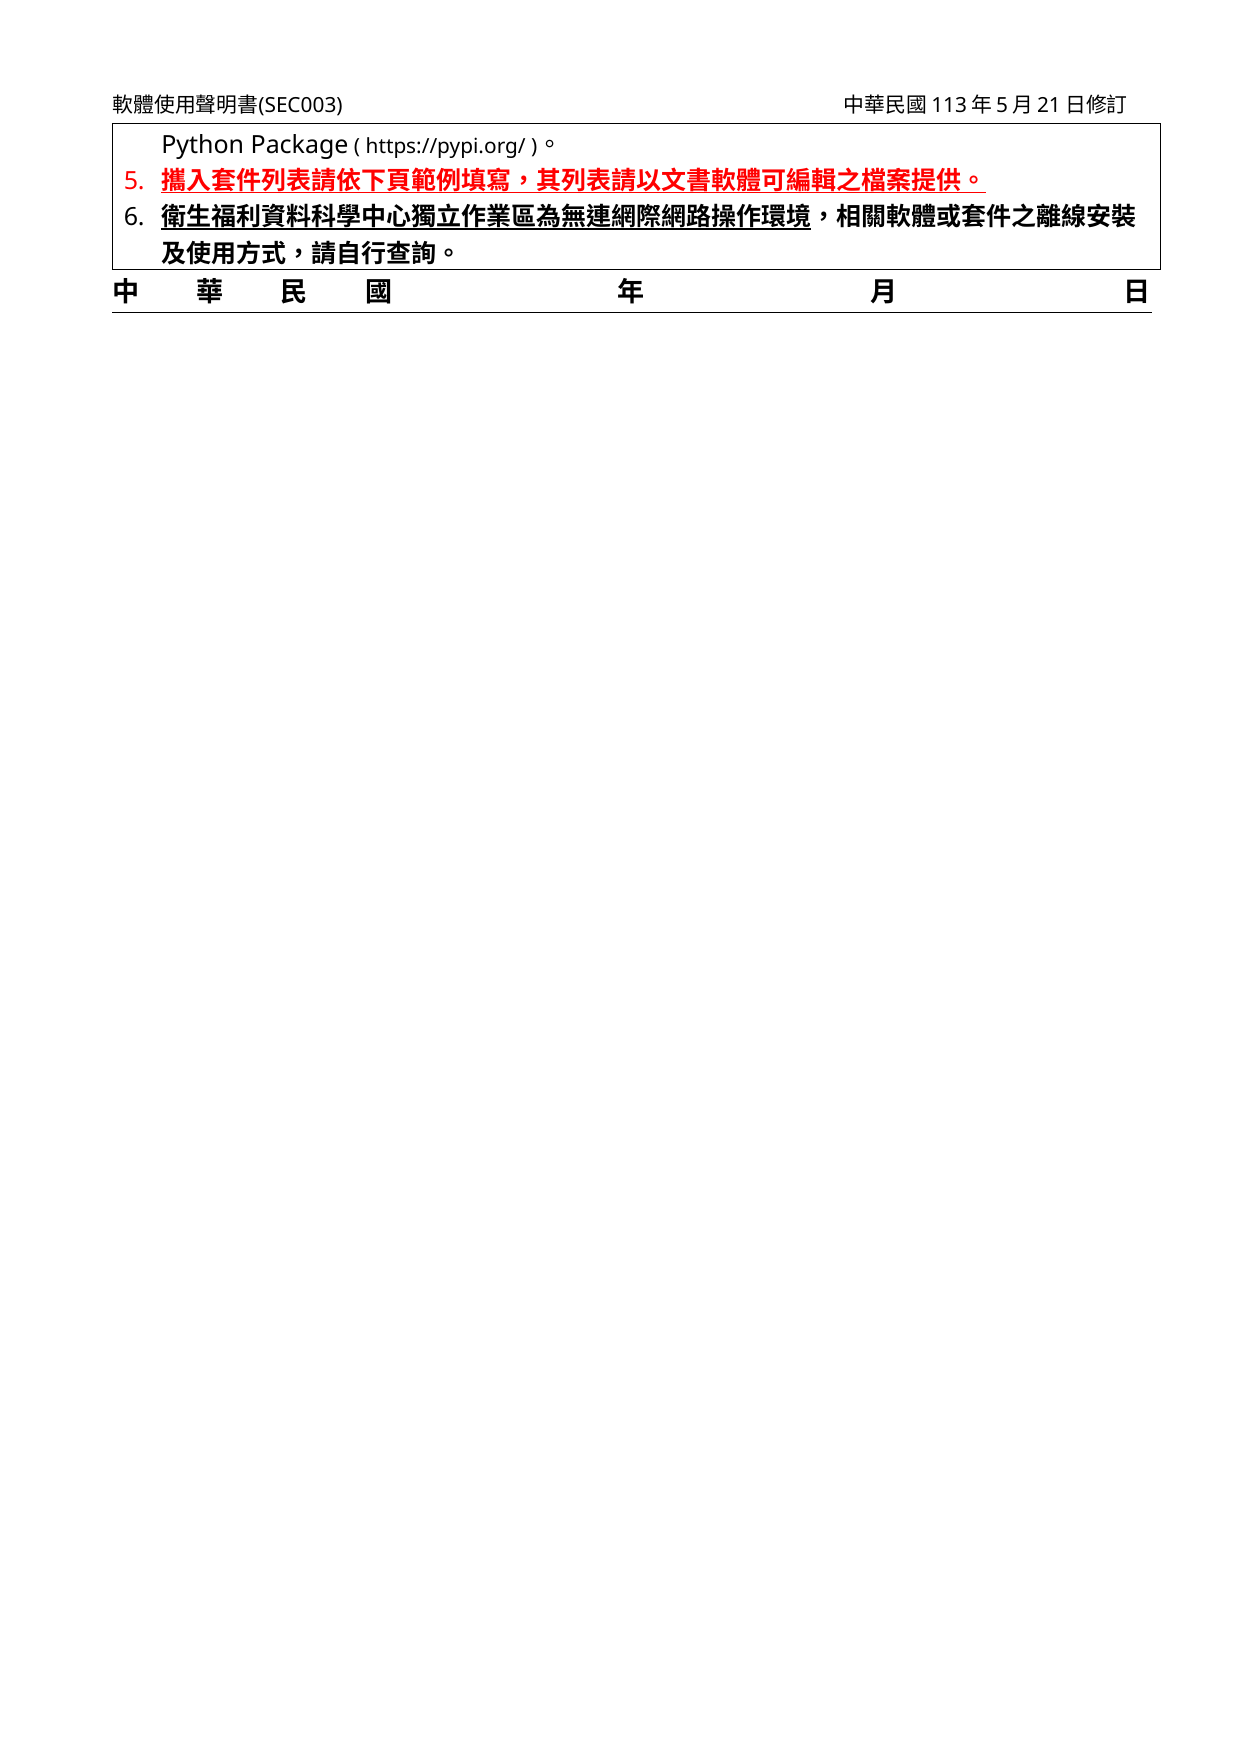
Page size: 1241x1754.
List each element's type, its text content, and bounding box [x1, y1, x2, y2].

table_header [113, 124, 1160, 269]
text 中華民國 年 月 日 [112, 270, 1152, 312]
